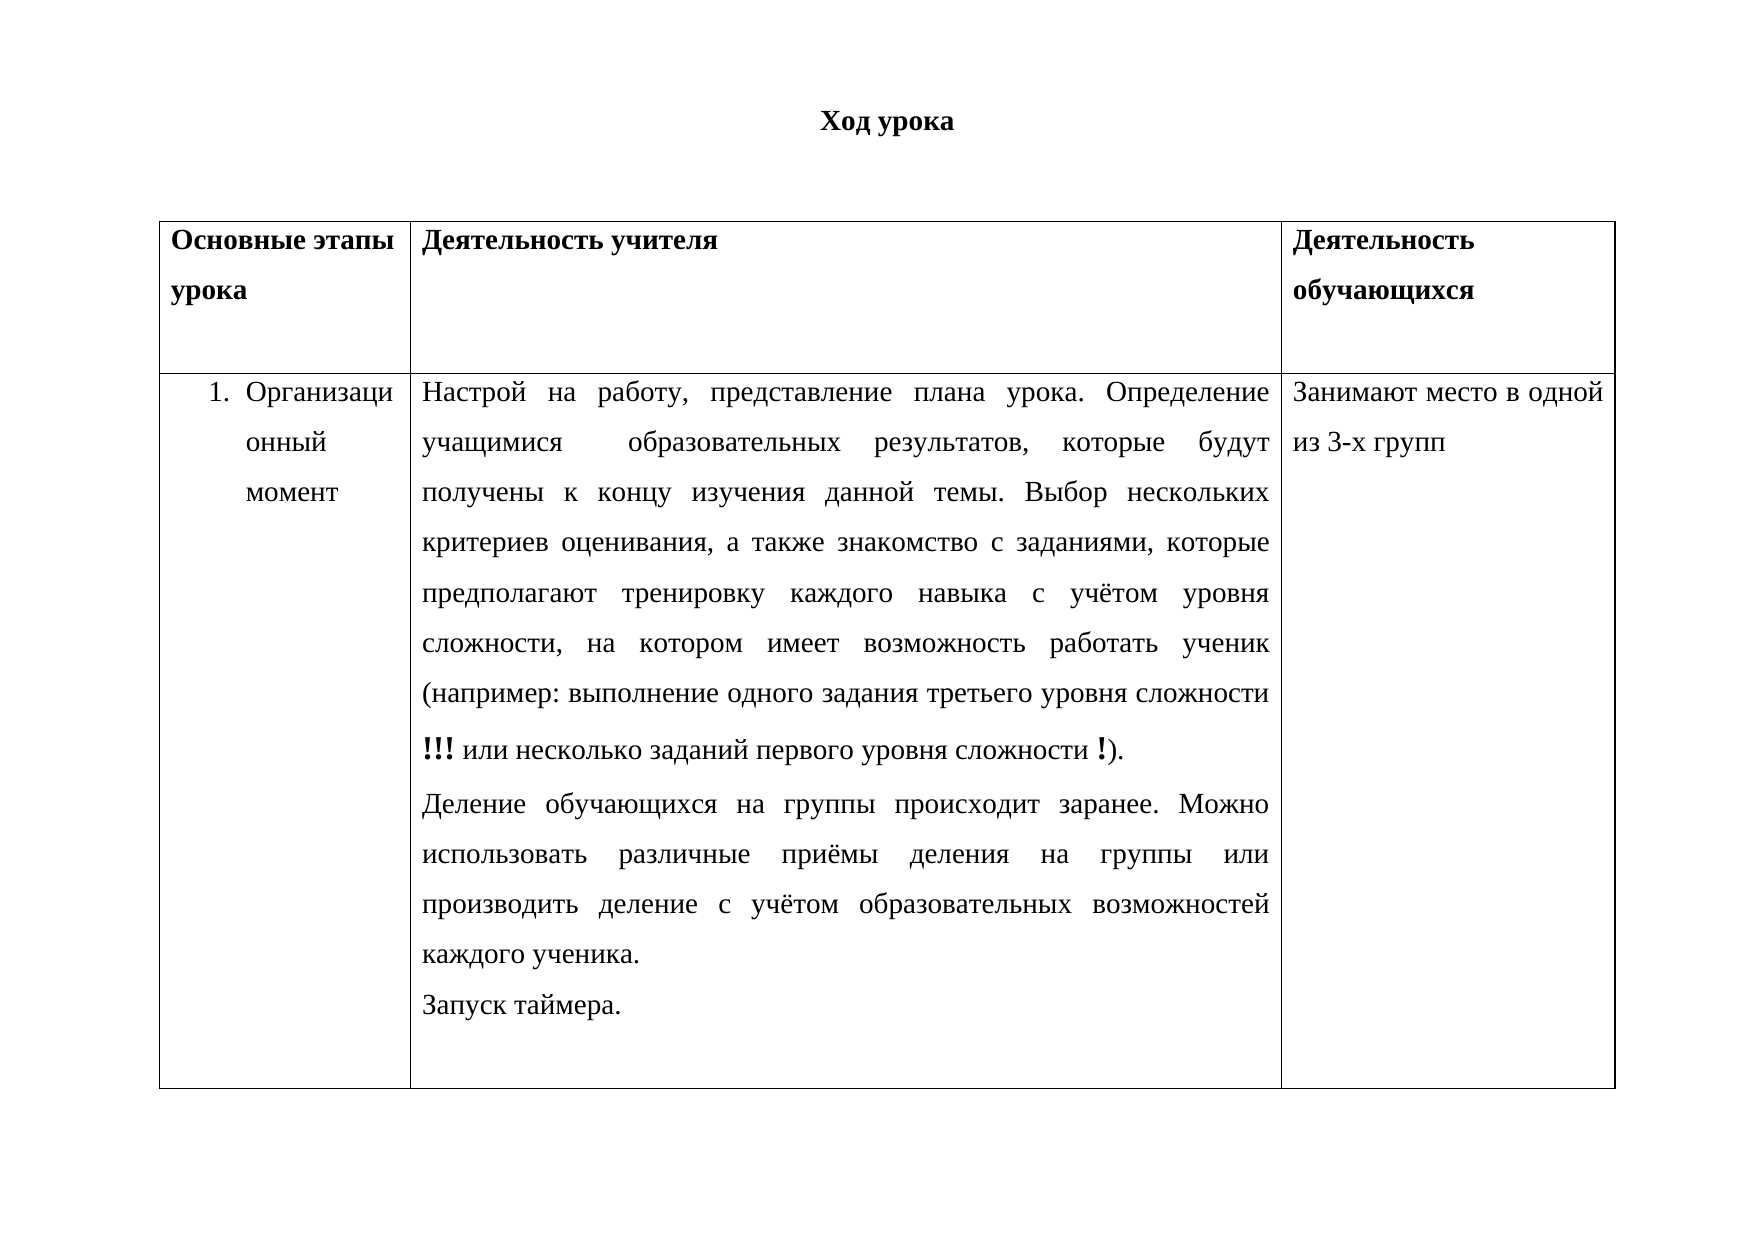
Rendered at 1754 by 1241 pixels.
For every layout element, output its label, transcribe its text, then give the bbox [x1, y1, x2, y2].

table_cell Организационный момент [160, 374, 410, 1087]
table_header Деятельность обучающихся [1282, 222, 1614, 373]
table_header Деятельность учителя [411, 222, 1281, 373]
table_cell Настрой на работу, представление плана урока. Определение учащимися образовательных результатов, которые будут получены к концу изучения данной темы. Выбор нескольких критериев оценивания, а также знакомство с заданиями, которые предполагают тренировку каждого навыка с учётом уровня сложности, на котором имеет возможность работать ученик (например: выполнение одного задания третьего уровня сложности !!! или несколько заданий первого уровня сложности !). Деление обучающихся на группы происходит заранее. Можно использовать различные приёмы деления на группы или производить деление с учётом образовательных возможностей каждого ученика. Запуск таймера. [411, 374, 1281, 1087]
text Ход урока [150, 103, 1624, 137]
table_header Основные этапы урока [160, 222, 410, 373]
table_cell Занимают место в одной из 3-х групп [1282, 374, 1614, 1087]
